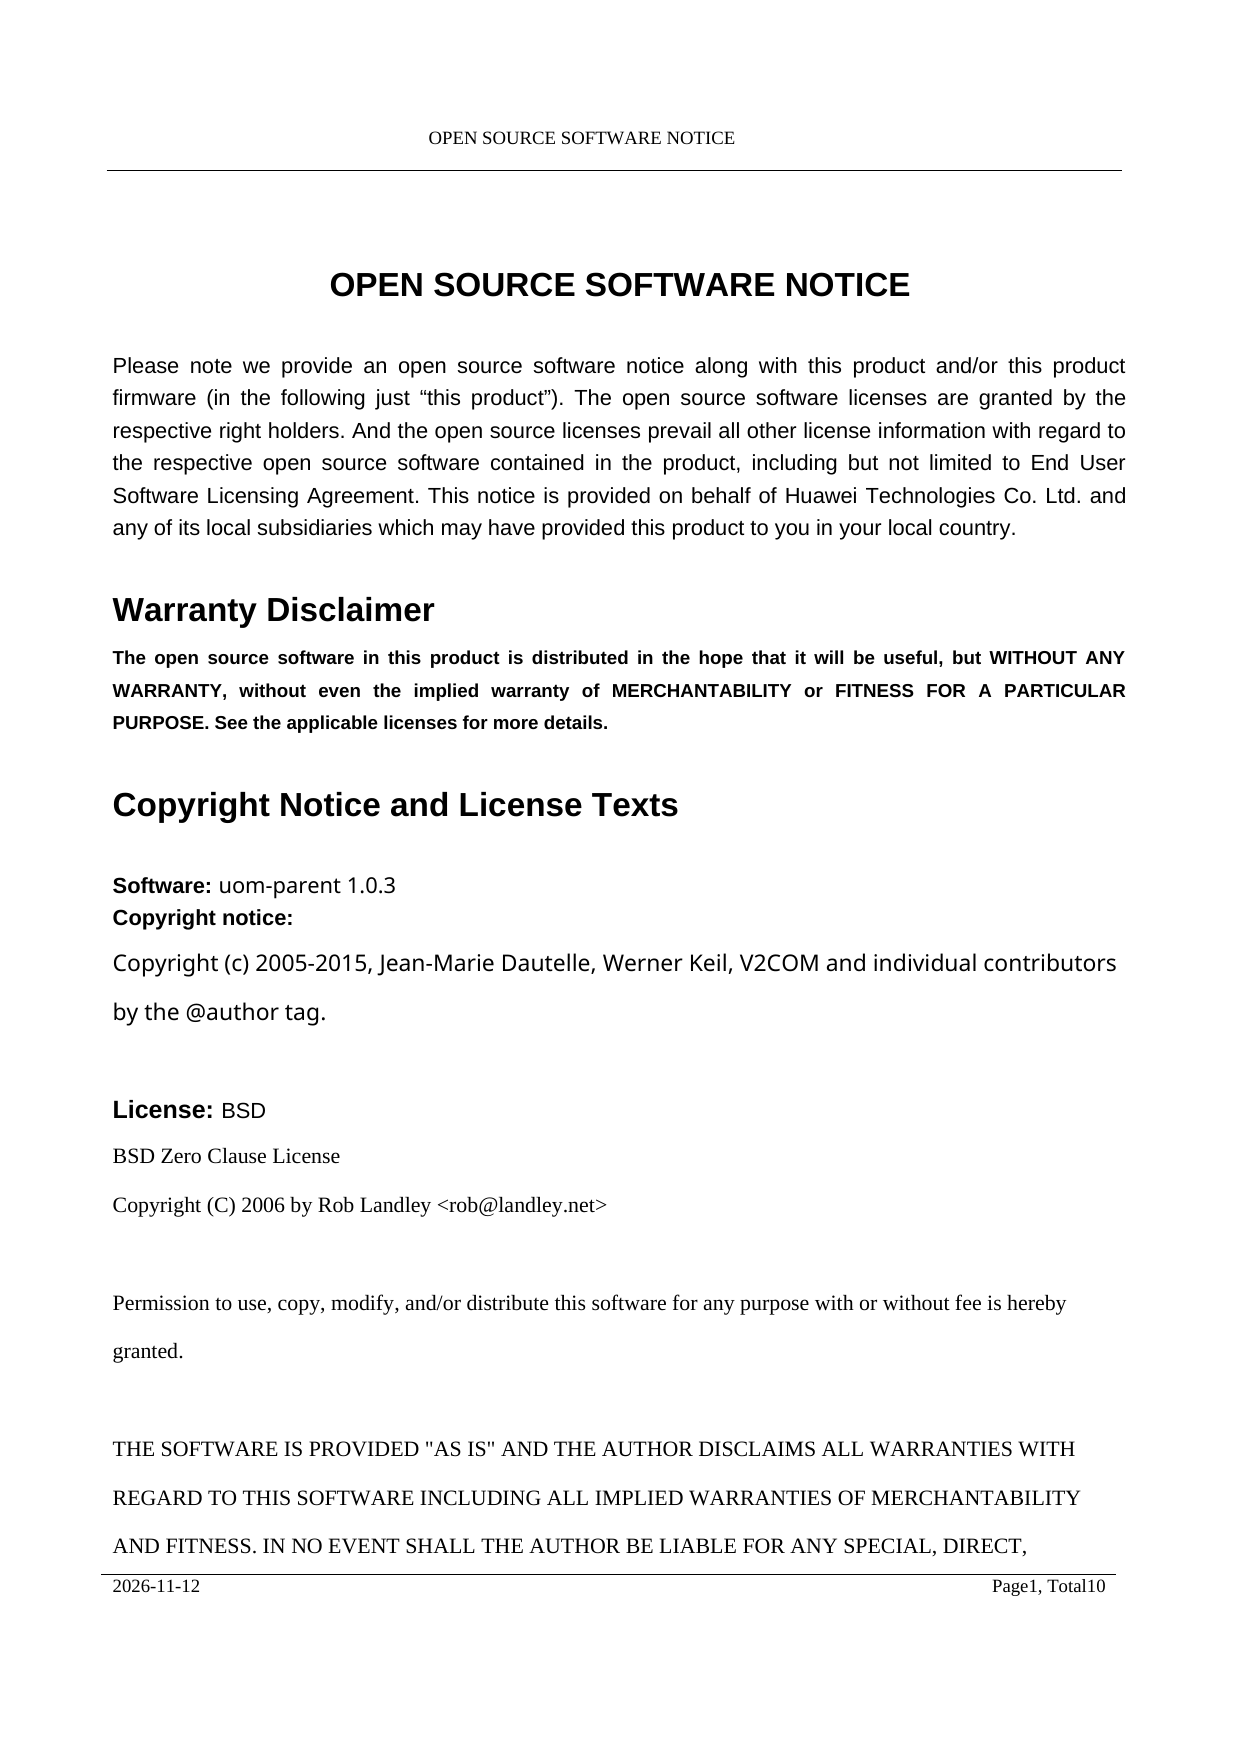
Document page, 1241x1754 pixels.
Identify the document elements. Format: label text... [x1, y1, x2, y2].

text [112, 1140, 1128, 1562]
text Please note we provide an open source software notice along with this product and/or this product firmware (in the following just “this product”). The open source software licenses are granted by the respective right holders. And the open source licenses prevail all other license information with regard to the respective open source software contained in the product, including but not limited to End User Software Licensing Agreement. This notice is provided on behalf of Huawei Technologies Co. Ltd. and any of its local subsidiaries which may have provided this product to you in your local country. [112, 349, 1128, 544]
text Warranty Disclaimer [112, 576, 1128, 641]
text License: BSD [112, 1093, 1128, 1125]
text Copyright (c) 2005-2015, Jean-Marie Dautelle, Werner Keil, V2COM and individual contributors by the @author tag. [112, 947, 1128, 1077]
text Copyright notice: [112, 901, 1128, 934]
text OPEN SOURCE SOFTWARE NOTICE [112, 251, 1128, 316]
text Copyright Notice and License Texts [112, 771, 1128, 836]
text The open source software in this product is distributed in the hope that it will be useful, but WITHOUT ANY WARRANTY, without even the implied warranty of MERCHANTABILITY or FITNESS FOR A PARTICULAR PURPOSE. See the applicable licenses for more details. [112, 641, 1128, 739]
text Software: uom-parent 1.0.3 [112, 869, 1128, 901]
